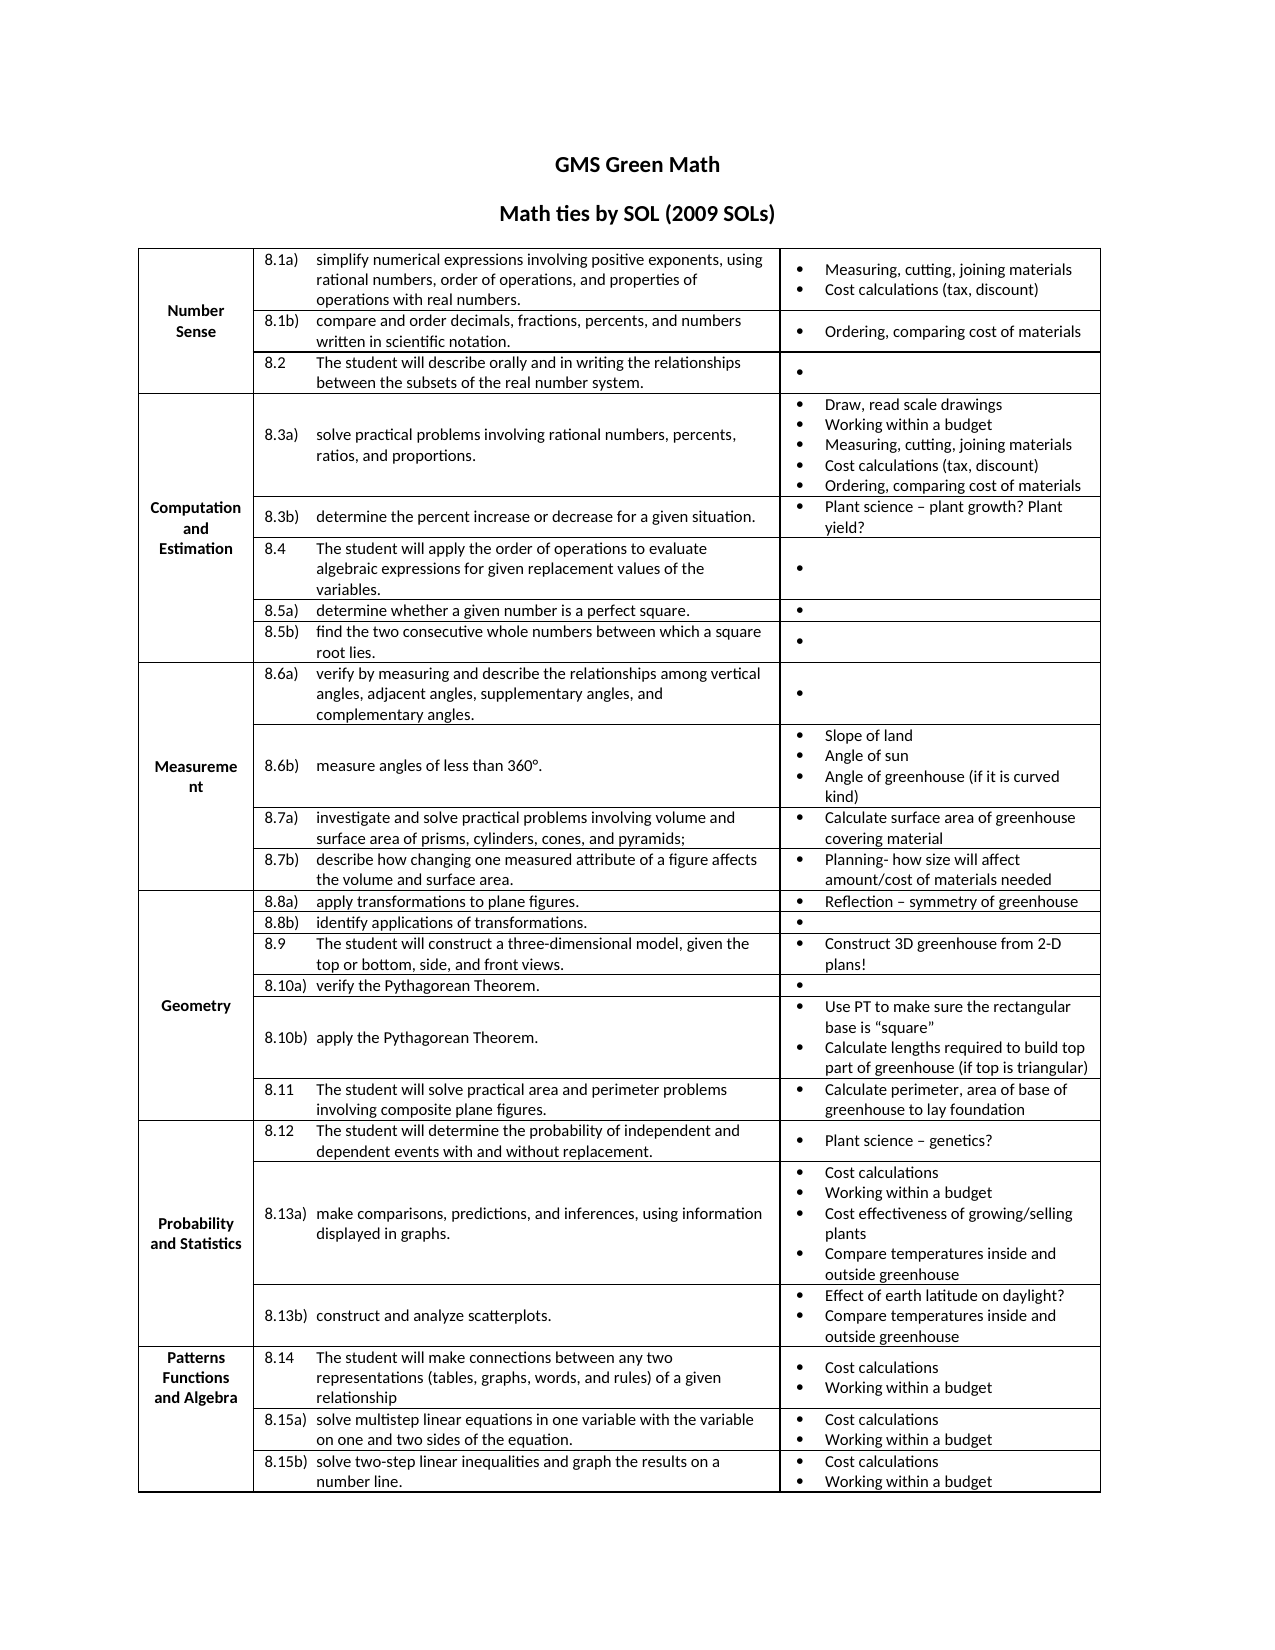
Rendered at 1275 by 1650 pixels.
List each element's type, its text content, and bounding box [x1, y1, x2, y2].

table_cell 8.12 The student will determine the probability of independent and dependent events with and without replacement. [254, 1121, 779, 1161]
table_cell 8.10a) verify the Pythagorean Theorem. [254, 975, 779, 996]
table_cell 8.3a) solve practical problems involving rational numbers, percents, ratios, and proportions. [254, 394, 779, 496]
table_cell 8.7b) describe how changing one measured attribute of a figure affects the volume and surface area. [254, 849, 779, 890]
table_cell 8.6a) verify by measuring and describe the relationships among vertical angles, adjacent angles, supplementary angles, and complementary angles. [254, 663, 779, 724]
table_cell Calculate perimeter, area of base of greenhouse to lay foundation [781, 1079, 1100, 1119]
table_cell 8.8b) identify applications of transformations. [254, 912, 779, 933]
table_header Measuring, cutting, joining materials Cost calculations (tax, discount) [781, 249, 1100, 310]
table_cell Cost calculations Working within a budget [781, 1347, 1100, 1408]
table_cell Geometry [139, 891, 253, 1119]
table_cell 8.3b) determine the percent increase or decrease for a given situation. [254, 497, 779, 537]
table_cell 8.9 The student will construct a three-dimensional model, given the top or bottom, side, and front views. [254, 934, 779, 974]
table_cell Ordering, comparing cost of materials [781, 311, 1100, 351]
text Math ties by SOL (2009 SOLs) [150, 199, 1125, 227]
table_cell Measurement [139, 663, 253, 890]
table_cell Cost calculations Working within a budget Cost effectiveness of growing/selling plants Compare temperatures inside and outside greenhouse [781, 1162, 1100, 1284]
table_cell Plant science – plant growth? Plant yield? [781, 497, 1100, 537]
table_cell [781, 663, 1100, 724]
table_cell 8.8a) apply transformations to plane figures. [254, 891, 779, 911]
table_cell Computation and Estimation [139, 394, 253, 662]
table_cell Slope of land Angle of sun Angle of greenhouse (if it is curved kind) [781, 725, 1100, 807]
table_cell 8.1b) compare and order decimals, fractions, percents, and numbers written in scientific notation. [254, 311, 779, 351]
table_cell 8.15b) solve two-step linear inequalities and graph the results on a number line. [254, 1451, 779, 1491]
table_cell Draw, read scale drawings Working within a budget Measuring, cutting, joining materials Cost calculations (tax, discount) Ordering, comparing cost of materials [781, 394, 1100, 496]
table_cell 8.13b) construct and analyze scatterplots. [254, 1285, 779, 1346]
table_cell 8.5b) find the two consecutive whole numbers between which a square root lies. [254, 622, 779, 662]
table_cell 8.15a) solve multistep linear equations in one variable with the variable on one and two sides of the equation. [254, 1409, 779, 1450]
table_cell [781, 538, 1100, 599]
table_cell 8.5a) determine whether a given number is a perfect square. [254, 600, 779, 621]
table_cell Probability and Statistics [139, 1121, 253, 1346]
table_cell 8.14 The student will make connections between any two representations (tables, graphs, words, and rules) of a given relationship [254, 1347, 779, 1408]
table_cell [781, 1409, 1100, 1450]
table_cell [781, 600, 1100, 621]
table_header Number Sense [139, 249, 253, 393]
table_cell 8.11 The student will solve practical area and perimeter problems involving composite plane figures. [254, 1079, 779, 1119]
table_cell Patterns Functions and Algebra [139, 1347, 253, 1491]
table_cell 8.2 The student will describe orally and in writing the relationships between the subsets of the real number system. [254, 353, 779, 393]
table_cell Calculate surface area of greenhouse covering material [781, 808, 1100, 848]
table_cell 8.10b) apply the Pythagorean Theorem. [254, 997, 779, 1078]
table_cell Plant science – genetics? [781, 1121, 1100, 1161]
table_cell 8.4 The student will apply the order of operations to evaluate algebraic expressions for given replacement values of the variables. [254, 538, 779, 599]
table_cell [781, 912, 1100, 933]
table_cell Reflection – symmetry of greenhouse [781, 891, 1100, 911]
table_cell Effect of earth latitude on daylight? Compare temperatures inside and outside greenhouse [781, 1285, 1100, 1346]
table_cell 8.6b) measure angles of less than 360°. [254, 725, 779, 807]
text GMS Green Math [150, 150, 1125, 178]
table_cell Planning- how size will affect amount/cost of materials needed [781, 849, 1100, 890]
table_cell 8.13a) make comparisons, predictions, and inferences, using information displayed in graphs. [254, 1162, 779, 1284]
table_cell Use PT to make sure the rectangular base is “square” Calculate lengths required to build top part of greenhouse (if top is triangular) [781, 997, 1100, 1078]
table_cell [781, 622, 1100, 662]
table_cell [781, 353, 1100, 393]
table_cell 8.7a) investigate and solve practical problems involving volume and surface area of prisms, cylinders, cones, and pyramids; [254, 808, 779, 848]
table_header 8.1a) simplify numerical expressions involving positive exponents, using rational numbers, order of operations, and properties of operations with real numbers. [254, 249, 779, 310]
table_cell [781, 975, 1100, 996]
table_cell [781, 1451, 1100, 1491]
table_cell Construct 3D greenhouse from 2-D plans! [781, 934, 1100, 974]
